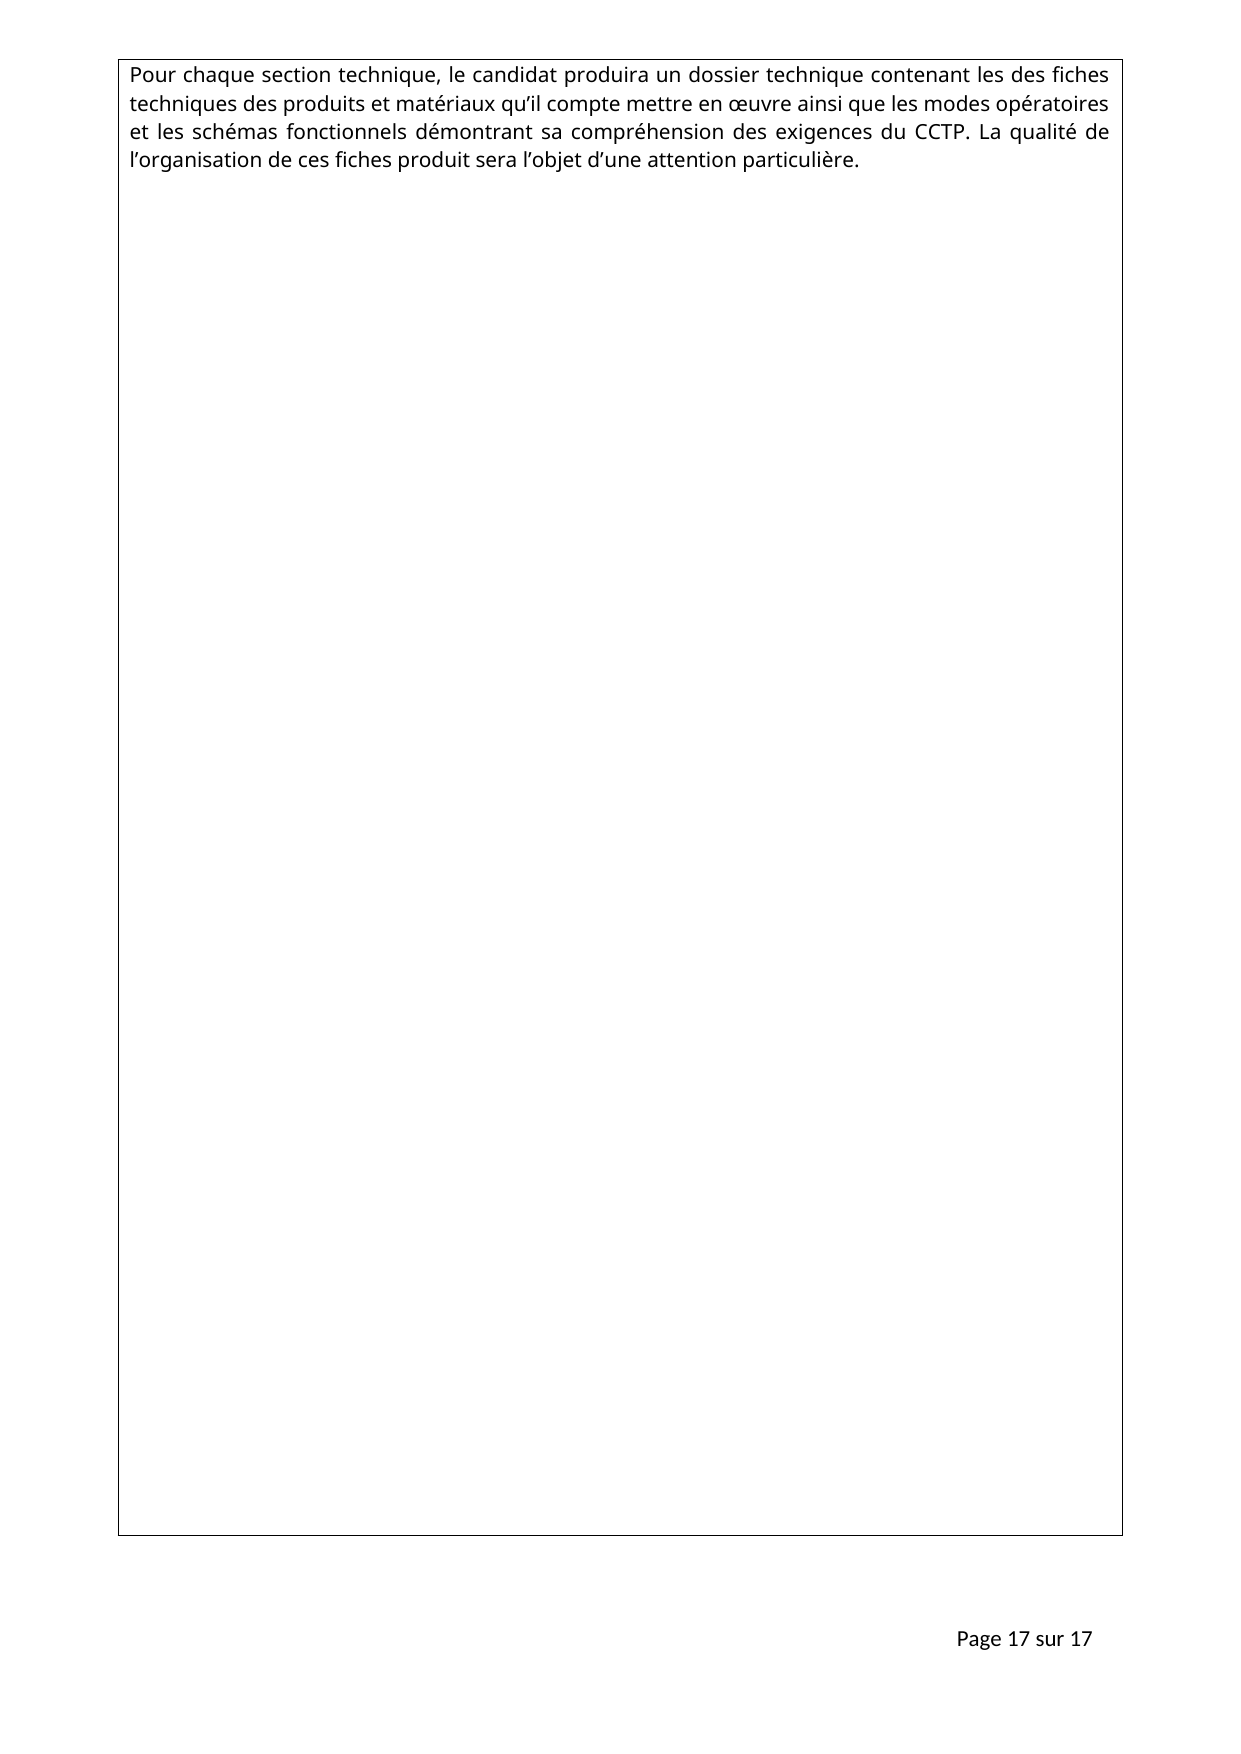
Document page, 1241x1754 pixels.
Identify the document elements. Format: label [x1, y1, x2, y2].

table_cell [119, 60, 1122, 1535]
